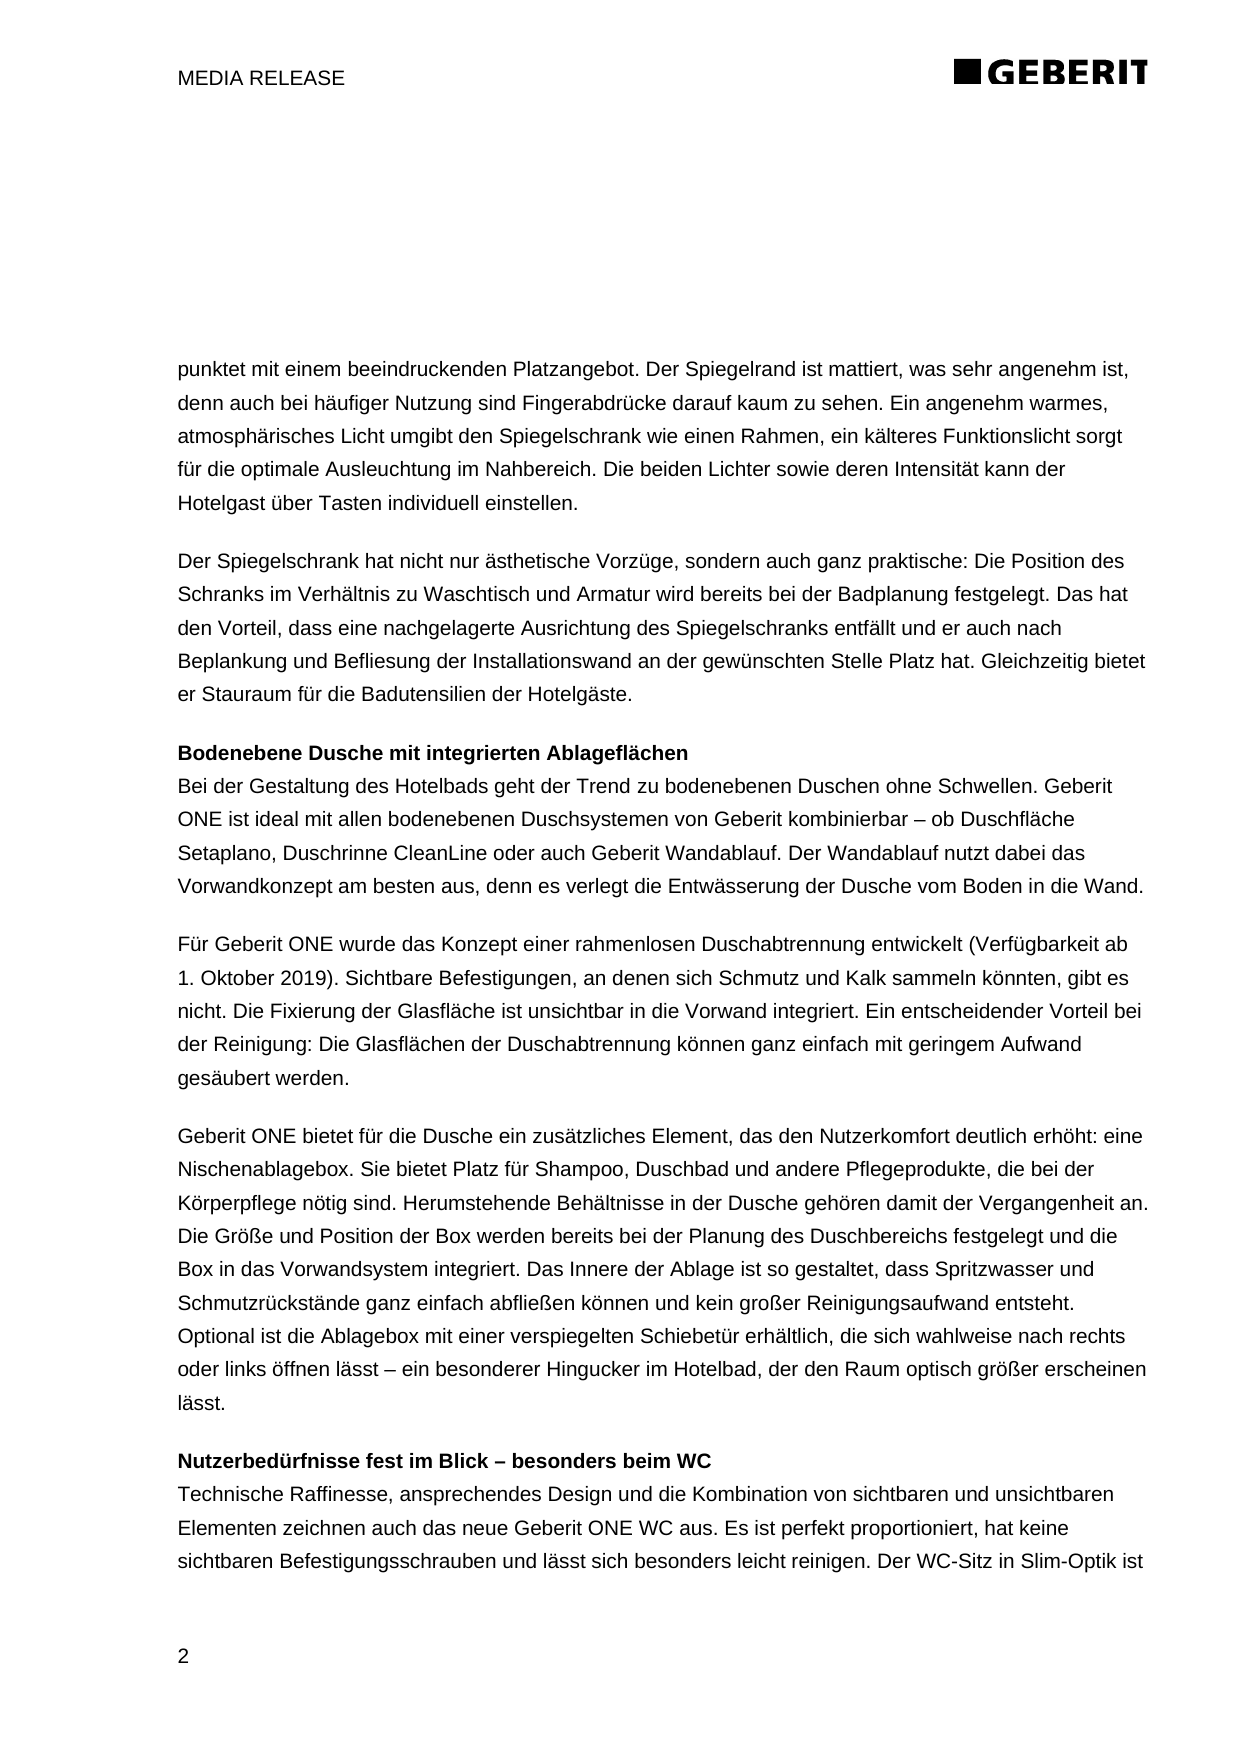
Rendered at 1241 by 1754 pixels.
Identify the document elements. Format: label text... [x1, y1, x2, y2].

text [177, 350, 1152, 517]
text Bodenebene Dusche mit integrierten Ablageflächen Bei der Gestaltung des Hotelbads geht der Trend zu bodenebenen Duschen ohne Schwellen. Geberit ONE ist ideal mit allen bodenebenen Duschsystemen von Geberit kombinierbar – ob Duschfläche Setaplano, Duschrinne CleanLine oder auch Geberit Wandablauf. Der Wandablauf nutzt dabei das Vorwandkonzept am besten aus, denn es verlegt die Entwässerung der Dusche vom Boden in die Wand. [177, 733, 1152, 900]
text Für Geberit ONE wurde das Konzept einer rahmenlosen Duschabtrennung entwickelt (Verfügbarkeit ab 1. Oktober 2019). Sichtbare Befestigungen, an denen sich Schmutz und Kalk sammeln könnten, gibt es nicht. Die Fixierung der Glasfläche ist unsichtbar in die Vorwand integriert. Ein entscheidender Vorteil bei der Reinigung: Die Glasflächen der Duschabtrennung können ganz einfach mit geringem Aufwand gesäubert werden. [177, 925, 1152, 1092]
text Geberit ONE bietet für die Dusche ein zusätzliches Element, das den Nutzerkomfort deutlich erhöht: eine Nischenablagebox. Sie bietet Platz für Shampoo, Duschbad und andere Pflegeprodukte, die bei der Körperpflege nötig sind. Herumstehende Behältnisse in der Dusche gehören damit der Vergangenheit an. Die Größe und Position der Box werden bereits bei der Planung des Duschbereichs festgelegt und die Box in das Vorwandsystem integriert. Das Innere der Ablage ist so gestaltet, dass Spritzwasser und Schmutzrückstände ganz einfach abfließen können und kein großer Reinigungsaufwand entsteht. Optional ist die Ablagebox mit einer verspiegelten Schiebetür erhältlich, die sich wahlweise nach rechts oder links öffnen lässt – ein besonderer Hingucker im Hotelbad, der den Raum optisch größer erscheinen lässt. [177, 1117, 1152, 1417]
text Der Spiegelschrank hat nicht nur ästhetische Vorzüge, sondern auch ganz praktische: Die Position des Schranks im Verhältnis zu Waschtisch und Armatur wird bereits bei der Badplanung festgelegt. Das hat den Vorteil, dass eine nachgelagerte Ausrichtung des Spiegelschranks entfällt und er auch nach Beplankung und Befliesung der Installationswand an der gewünschten Stelle Platz hat. Gleichzeitig bietet er Stauraum für die Badutensilien der Hotelgäste. [177, 542, 1152, 708]
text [177, 1442, 1152, 1575]
picture [953, 58, 1148, 84]
